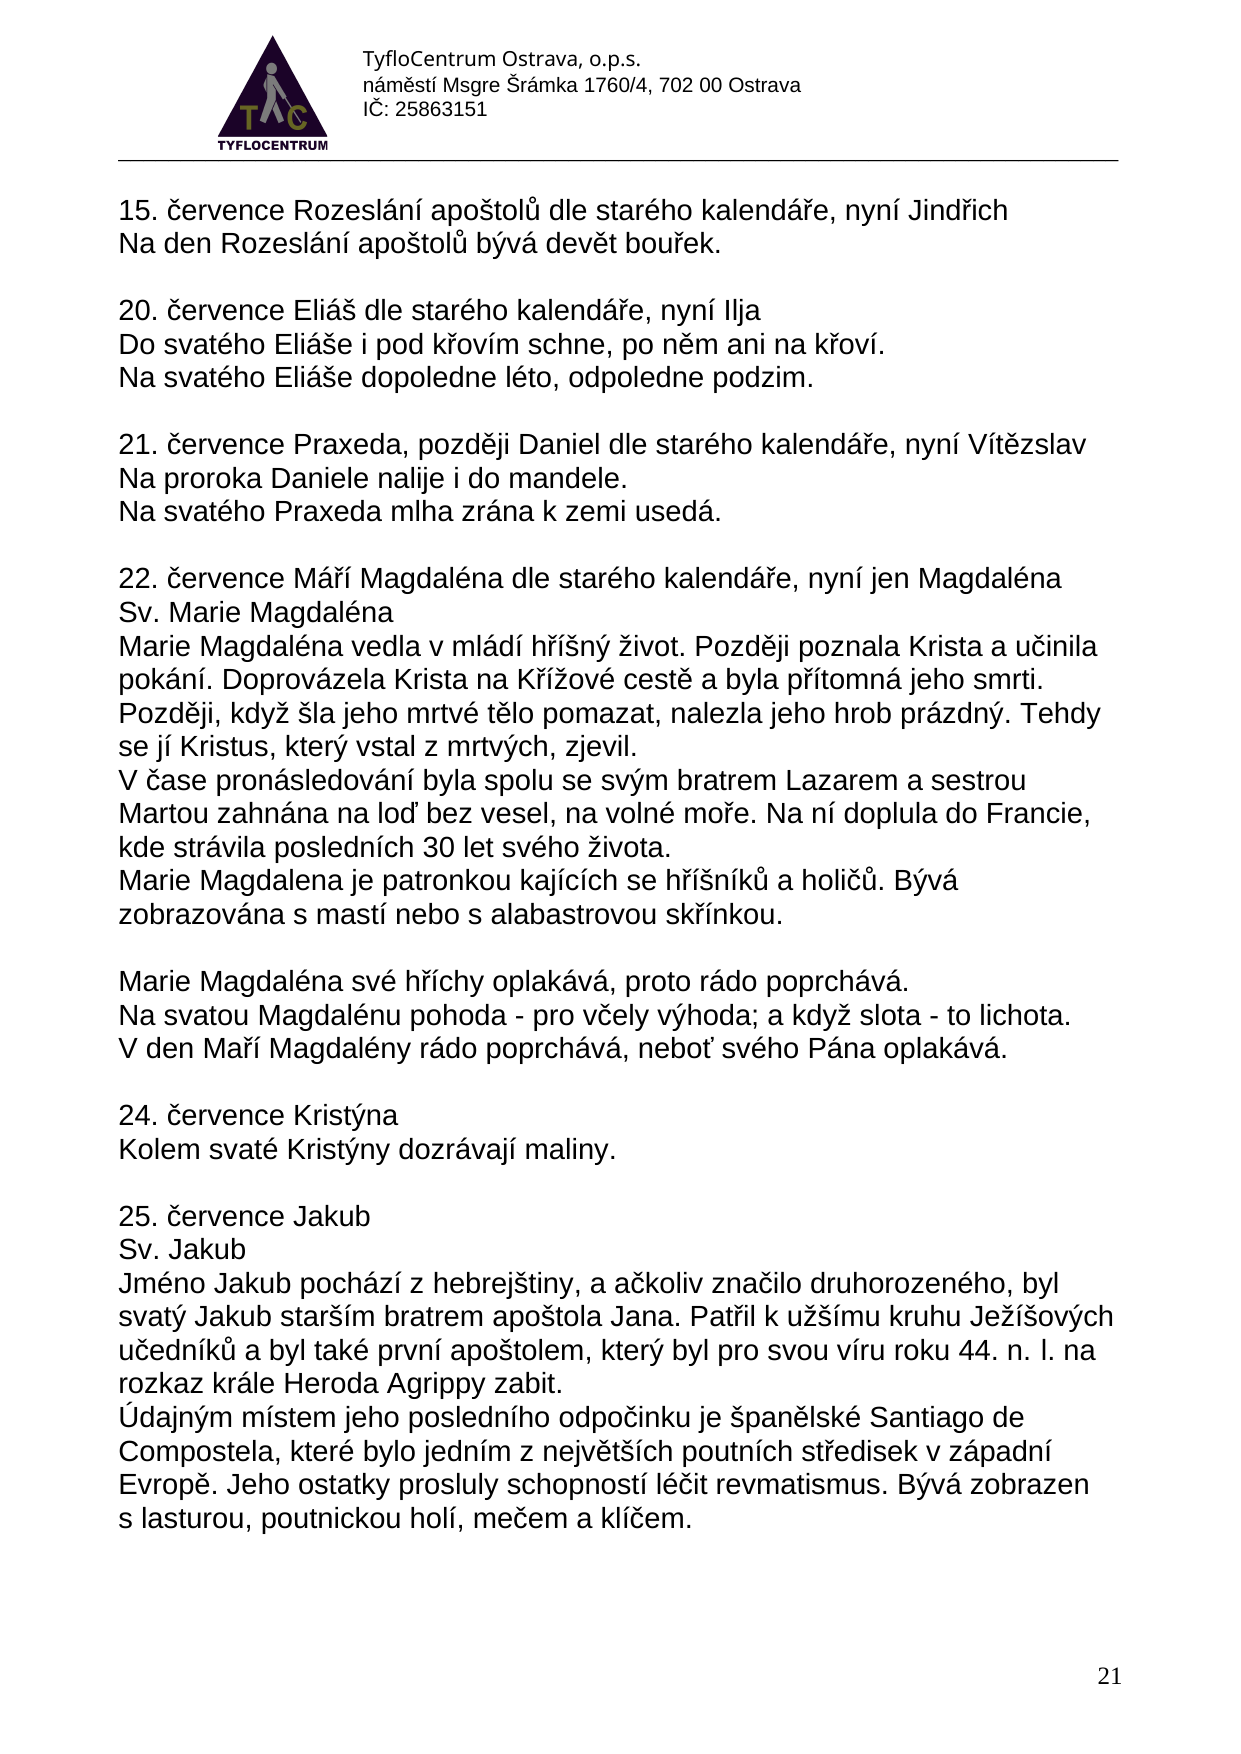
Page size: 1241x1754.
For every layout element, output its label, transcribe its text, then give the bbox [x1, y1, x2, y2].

text Jméno Jakub pochází z hebrejštiny, a ačkoliv značilo druhorozeného, byl svatý Jakub starším bratrem apoštola Jana. Patřil k užšímu kruhu Ježíšových učedníků a byl také první apoštolem, který byl pro svou víru roku 44. n. l. na rozkaz krále Heroda Agrippy zabit. [118, 1266, 1122, 1400]
text 22. července Máří Magdaléna dle starého kalendáře, nyní jen Magdaléna [118, 561, 1122, 595]
text Marie Magdalena je patronkou kajících se hříšníků a holičů. Bývá zobrazována s mastí nebo s alabastrovou skřínkou. [118, 863, 1122, 930]
text Marie Magdaléna své hříchy oplakává, proto rádo poprchává. [118, 964, 1122, 997]
text Marie Magdaléna vedla v mládí hříšný život. Později poznala Krista a učinila pokání. Doprovázela Krista na Křížové cestě a byla přítomná jeho smrti. Později, když šla jeho mrtvé tělo pomazat, nalezla jeho hrob prázdný. Tehdy se jí Kristus, který vstal z mrtvých, zjevil. [118, 628, 1122, 763]
text 25. července Jakub [118, 1199, 1122, 1232]
text Na svatého Praxeda mlha zrána k zemi usedá. [118, 494, 1122, 528]
text 21. července Praxeda, později Daniel dle starého kalendáře, nyní Vítězslav [118, 427, 1122, 461]
text Do svatého Eliáše i pod křovím schne, po něm ani na křoví. [118, 327, 1122, 360]
text Na den Rozeslání apoštolů bývá devět bouřek. [118, 226, 1122, 259]
text V den Maří Magdalény rádo poprchává, neboť svého Pána oplakává. [118, 1031, 1122, 1064]
text Na svatou Magdalénu pohoda - pro včely výhoda; a když slota - to lichota. [118, 997, 1122, 1031]
text Údajným místem jeho posledního odpočinku je španělské Santiago de Compostela, které bylo jedním z největších poutních středisek v západní Evropě. Jeho ostatky prosluly schopností léčit revmatismus. Bývá zobrazen s lasturou, poutnickou holí, mečem a klíčem. [118, 1400, 1122, 1534]
text 20. července Eliáš dle starého kalendáře, nyní Ilja [118, 293, 1122, 327]
text Sv. Jakub [118, 1232, 1122, 1266]
text 24. července Kristýna [118, 1098, 1122, 1132]
text 15. července Rozeslání apoštolů dle starého kalendáře, nyní Jindřich [118, 192, 1122, 226]
text Sv. Marie Magdaléna [118, 595, 1122, 628]
text Na svatého Eliáše dopoledne léto, odpoledne podzim. [118, 360, 1122, 394]
text Kolem svaté Kristýny dozrávají maliny. [118, 1132, 1122, 1165]
text V čase pronásledování byla spolu se svým bratrem Lazarem a sestrou Martou zahnána na loď bez vesel, na volné moře. Na ní doplula do Francie, kde strávila posledních 30 let svého života. [118, 763, 1122, 863]
text Na proroka Daniele nalije i do mandele. [118, 461, 1122, 494]
